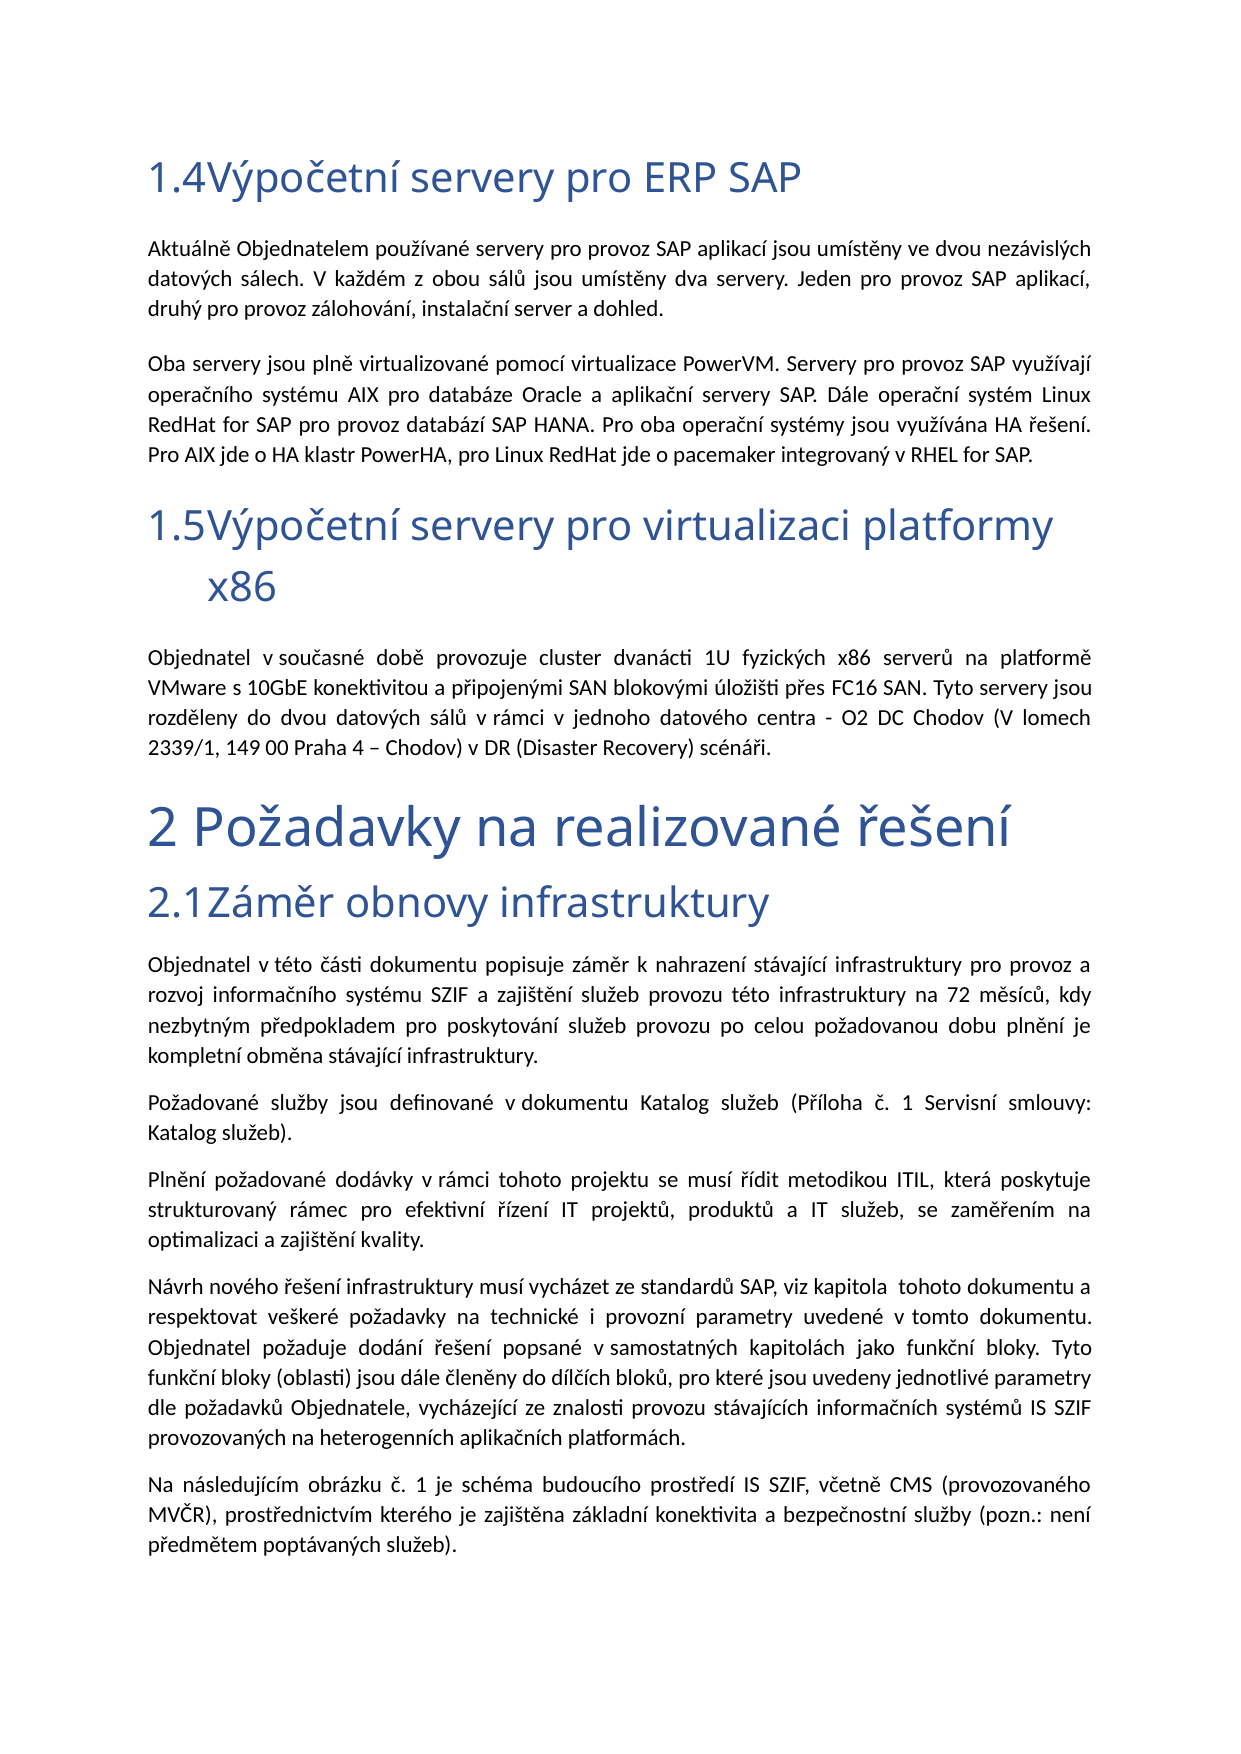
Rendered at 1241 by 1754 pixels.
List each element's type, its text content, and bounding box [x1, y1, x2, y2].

text Návrh nového řešení infrastruktury musí vycházet ze standardů SAP, viz kapitola 2.2 tohoto dokumentu a respektovat veškeré požadavky na technické i provozní parametry uvedené v tomto dokumentu. Objednatel požaduje dodání řešení popsané v samostatných kapitolách jako funkční bloky. Tyto funkční bloky (oblasti) jsou dále členěny do dílčích bloků, pro které jsou uvedeny jednotlivé parametry dle požadavků Objednatele, vycházející ze znalosti provozu stávajících informačních systémů IS SZIF provozovaných na heterogenních aplikačních platformách. [148, 1272, 1093, 1451]
text Aktuálně Objednatelem používané servery pro provoz SAP aplikací jsou umístěny ve dvou nezávislých datových sálech. V každém z obou sálů jsou umístěny dva servery. Jeden pro provoz SAP aplikací, druhý pro provoz zálohování, instalační server a dohled. [148, 234, 1093, 322]
subtitle Výpočetní servery pro ERP SAP [148, 148, 1093, 204]
text Na následujícím obrázku č. 1 je schéma budoucího prostředí IS SZIF, včetně CMS (provozovaného MVČR), prostřednictvím kterého je zajištěna základní konektivita a bezpečnostní služby (pozn.: není předmětem poptávaných služeb). [148, 1470, 1093, 1558]
text Objednatel v této části dokumentu popisuje záměr k nahrazení stávající infrastruktury pro provoz a rozvoj informačního systému SZIF a zajištění služeb provozu této infrastruktury na 72 měsíců, kdy nezbytným předpokladem pro poskytování služeb provozu po celou požadovanou dobu plnění je kompletní obměna stávající infrastruktury. [148, 950, 1093, 1069]
subtitle Záměr obnovy infrastruktury [148, 872, 1093, 929]
text Požadované služby jsou definované v dokumentu Katalog služeb (Příloha č. 1 Servisní smlouvy: Katalog služeb). [148, 1088, 1093, 1146]
subtitle Požadavky na realizované řešení [148, 789, 1093, 862]
text Objednatel v současné době provozuje cluster dvanácti 1U fyzických x86 serverů na platformě VMware s 10GbE konektivitou a připojenými SAN blokovými úložišti přes FC16 SAN. Tyto servery jsou rozděleny do dvou datových sálů v rámci v jednoho datového centra - O2 DC Chodov (V lomech 2339/1, 149 00 Praha 4 – Chodov) v DR (Disaster Recovery) scénáři. [148, 643, 1093, 761]
text Plnění požadované dodávky v rámci tohoto projektu se musí řídit metodikou ITIL, která poskytuje strukturovaný rámec pro efektivní řízení IT projektů, produktů a IT služeb, se zaměřením na optimalizaci a zajištění kvality. [148, 1165, 1093, 1253]
text Oba servery jsou plně virtualizované pomocí virtualizace PowerVM. Servery pro provoz SAP využívají operačního systému AIX pro databáze Oracle a aplikační servery SAP. Dále operační systém Linux RedHat for SAP pro provoz databází SAP HANA. Pro oba operační systémy jsou využívána HA řešení. Pro AIX jde o HA klastr PowerHA, pro Linux RedHat jde o pacemaker integrovaný v RHEL for SAP. [148, 349, 1093, 468]
subtitle Výpočetní servery pro virtualizaci platformy x86 [148, 495, 1093, 613]
